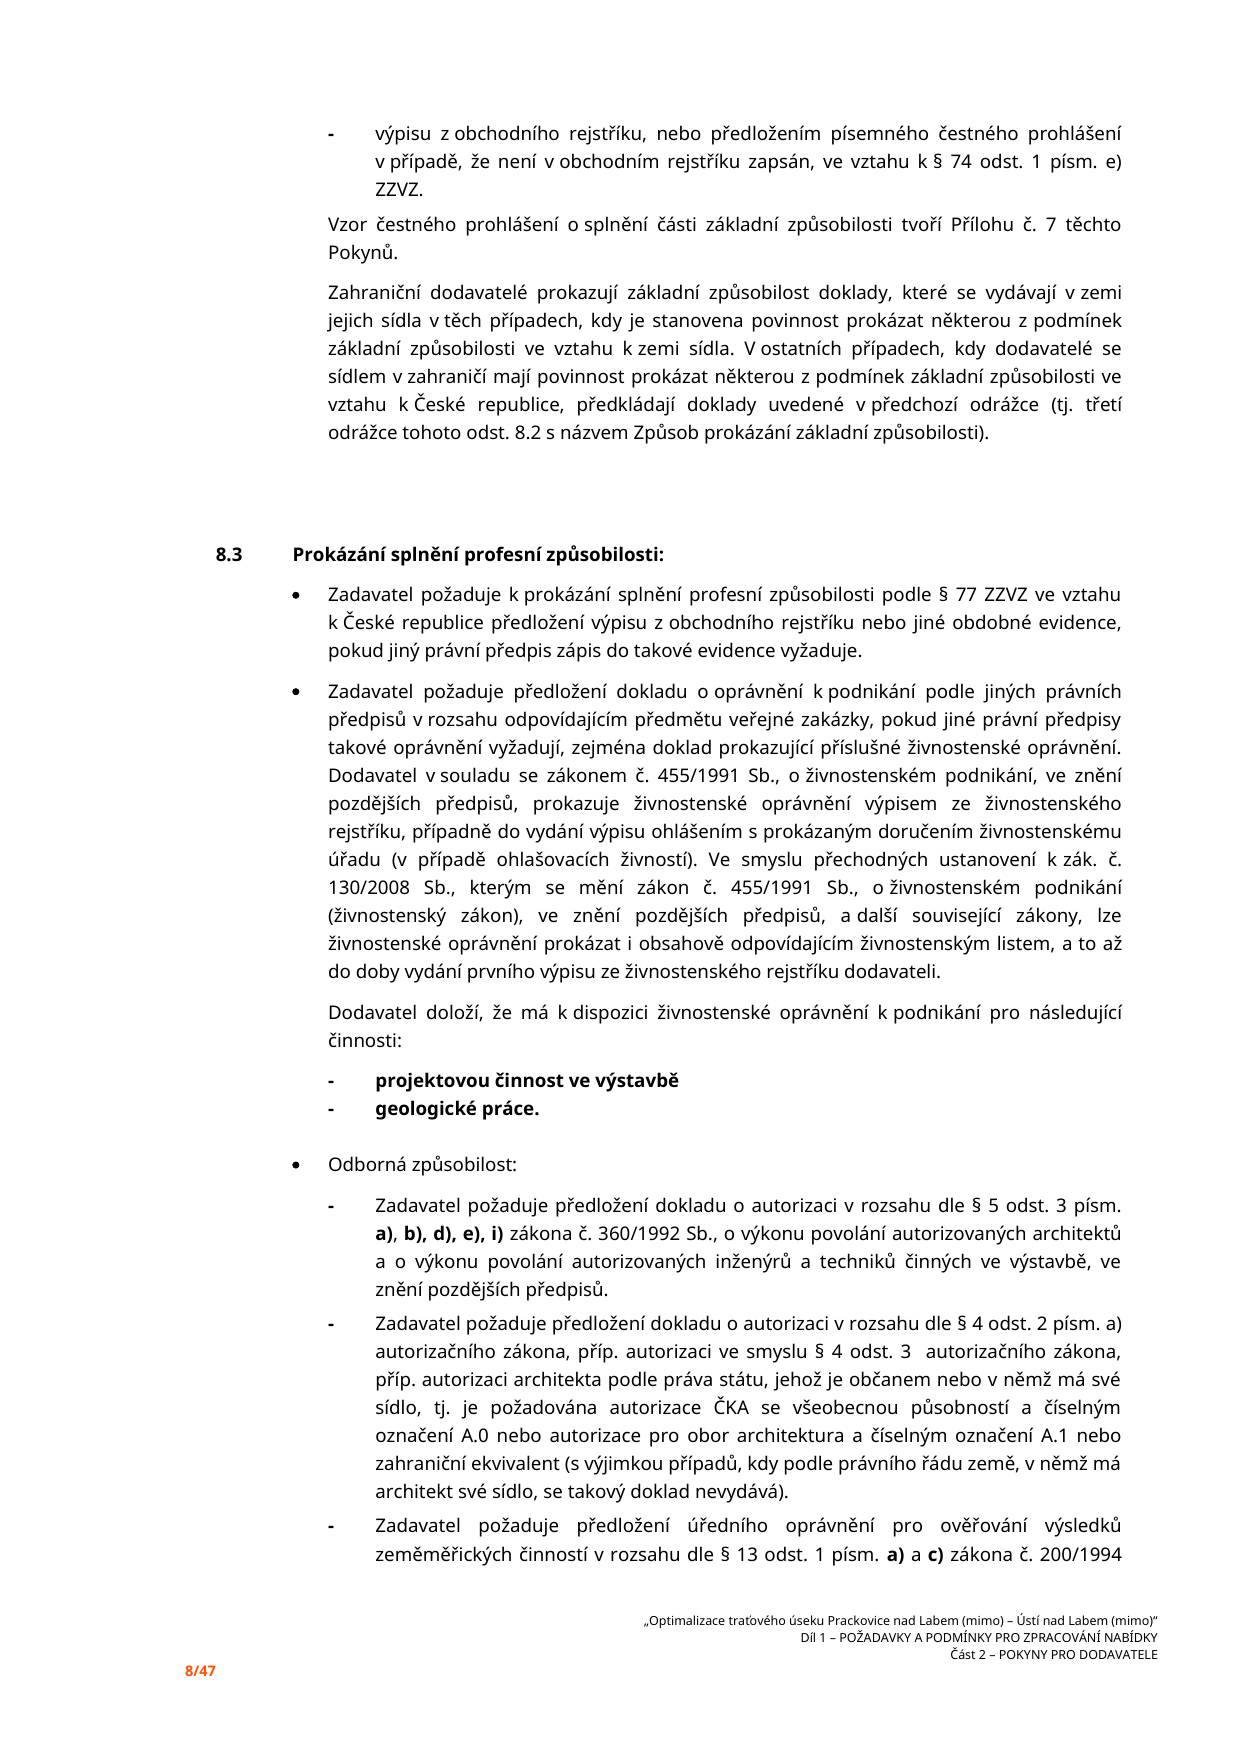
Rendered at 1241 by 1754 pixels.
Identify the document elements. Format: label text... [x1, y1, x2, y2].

text Prokázání splnění profesní způsobilosti: [216, 541, 1122, 567]
text projektovou činnost ve výstavbě [328, 1067, 1122, 1093]
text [328, 1513, 1122, 1566]
text Dodavatel doloží, že má k dispozici živnostenské oprávnění k podnikání pro následující činnosti: [328, 999, 1122, 1052]
text Zadavatel požaduje předložení dokladu o autorizaci v rozsahu dle § 4 odst. 2 písm. a) autorizačního zákona, příp. autorizaci ve smyslu § 4 odst. 3 autorizačního zákona, příp. autorizaci architekta podle práva státu, jehož je občanem nebo v němž má své sídlo, tj. je požadována autorizace ČKA se všeobecnou působností a číselným označení A.0 nebo autorizace pro obor architektura a číselným označení A.1 nebo zahraniční ekvivalent (s výjimkou případů, kdy podle právního řádu země, v němž má architekt své sídlo, se takový doklad nevydává). [328, 1310, 1122, 1504]
text výpisu z obchodního rejstříku, nebo předložením písemného čestného prohlášení v případě, že není v obchodním rejstříku zapsán, ve vztahu k § 74 odst. 1 písm. e) ZZVZ. [328, 121, 1122, 202]
text Vzor čestného prohlášení o splnění části základní způsobilosti tvoří Přílohu č. 7 těchto Pokynů. [328, 211, 1122, 264]
text Zahraniční dodavatelé prokazují základní způsobilost doklady, které se vydávají v zemi jejich sídla v těch případech, kdy je stanovena povinnost prokázat některou z podmínek základní způsobilosti ve vztahu k zemi sídla. V ostatních případech, kdy dodavatelé se sídlem v zahraničí mají povinnost prokázat některou z podmínek základní způsobilosti ve vztahu k České republice, předkládají doklady uvedené v předchozí odrážce (tj. třetí odrážce tohoto odst. 8.2 s názvem Způsob prokázání základní způsobilosti). [328, 279, 1122, 445]
text Zadavatel požaduje k prokázání splnění profesní způsobilosti podle § 77 ZZVZ ve vztahu k České republice předložení výpisu z obchodního rejstříku nebo jiné obdobné evidence, pokud jiný právní předpis zápis do takové evidence vyžaduje. [292, 582, 1122, 663]
text Zadavatel požaduje předložení dokladu o autorizaci v rozsahu dle § 5 odst. 3 písm. a), b), d), e), i) zákona č. 360/1992 Sb., o výkonu povolání autorizovaných architektů a o výkonu povolání autorizovaných inženýrů a techniků činných ve výstavbě, ve znění pozdějších předpisů. [328, 1192, 1122, 1302]
text geologické práce. [328, 1096, 1122, 1121]
text Odborná způsobilost: [292, 1152, 1122, 1177]
text Zadavatel požaduje předložení dokladu o oprávnění k podnikání podle jiných právních předpisů v rozsahu odpovídajícím předmětu veřejné zakázky, pokud jiné právní předpisy takové oprávnění vyžadují, zejména doklad prokazující příslušné živnostenské oprávnění. Dodavatel v souladu se zákonem č. 455/1991 Sb., o živnostenském podnikání, ve znění pozdějších předpisů, prokazuje živnostenské oprávnění výpisem ze živnostenského rejstříku, případně do vydání výpisu ohlášením s prokázaným doručením živnostenskému úřadu (v případě ohlašovacích živností). Ve smyslu přechodných ustanovení k zák. č. 130/2008 Sb., kterým se mění zákon č. 455/1991 Sb., o živnostenském podnikání (živnostenský zákon), ve znění pozdějších předpisů, a další související zákony, lze živnostenské oprávnění prokázat i obsahově odpovídajícím živnostenským listem, a to až do doby vydání prvního výpisu ze živnostenského rejstříku dodavateli. [292, 678, 1122, 984]
